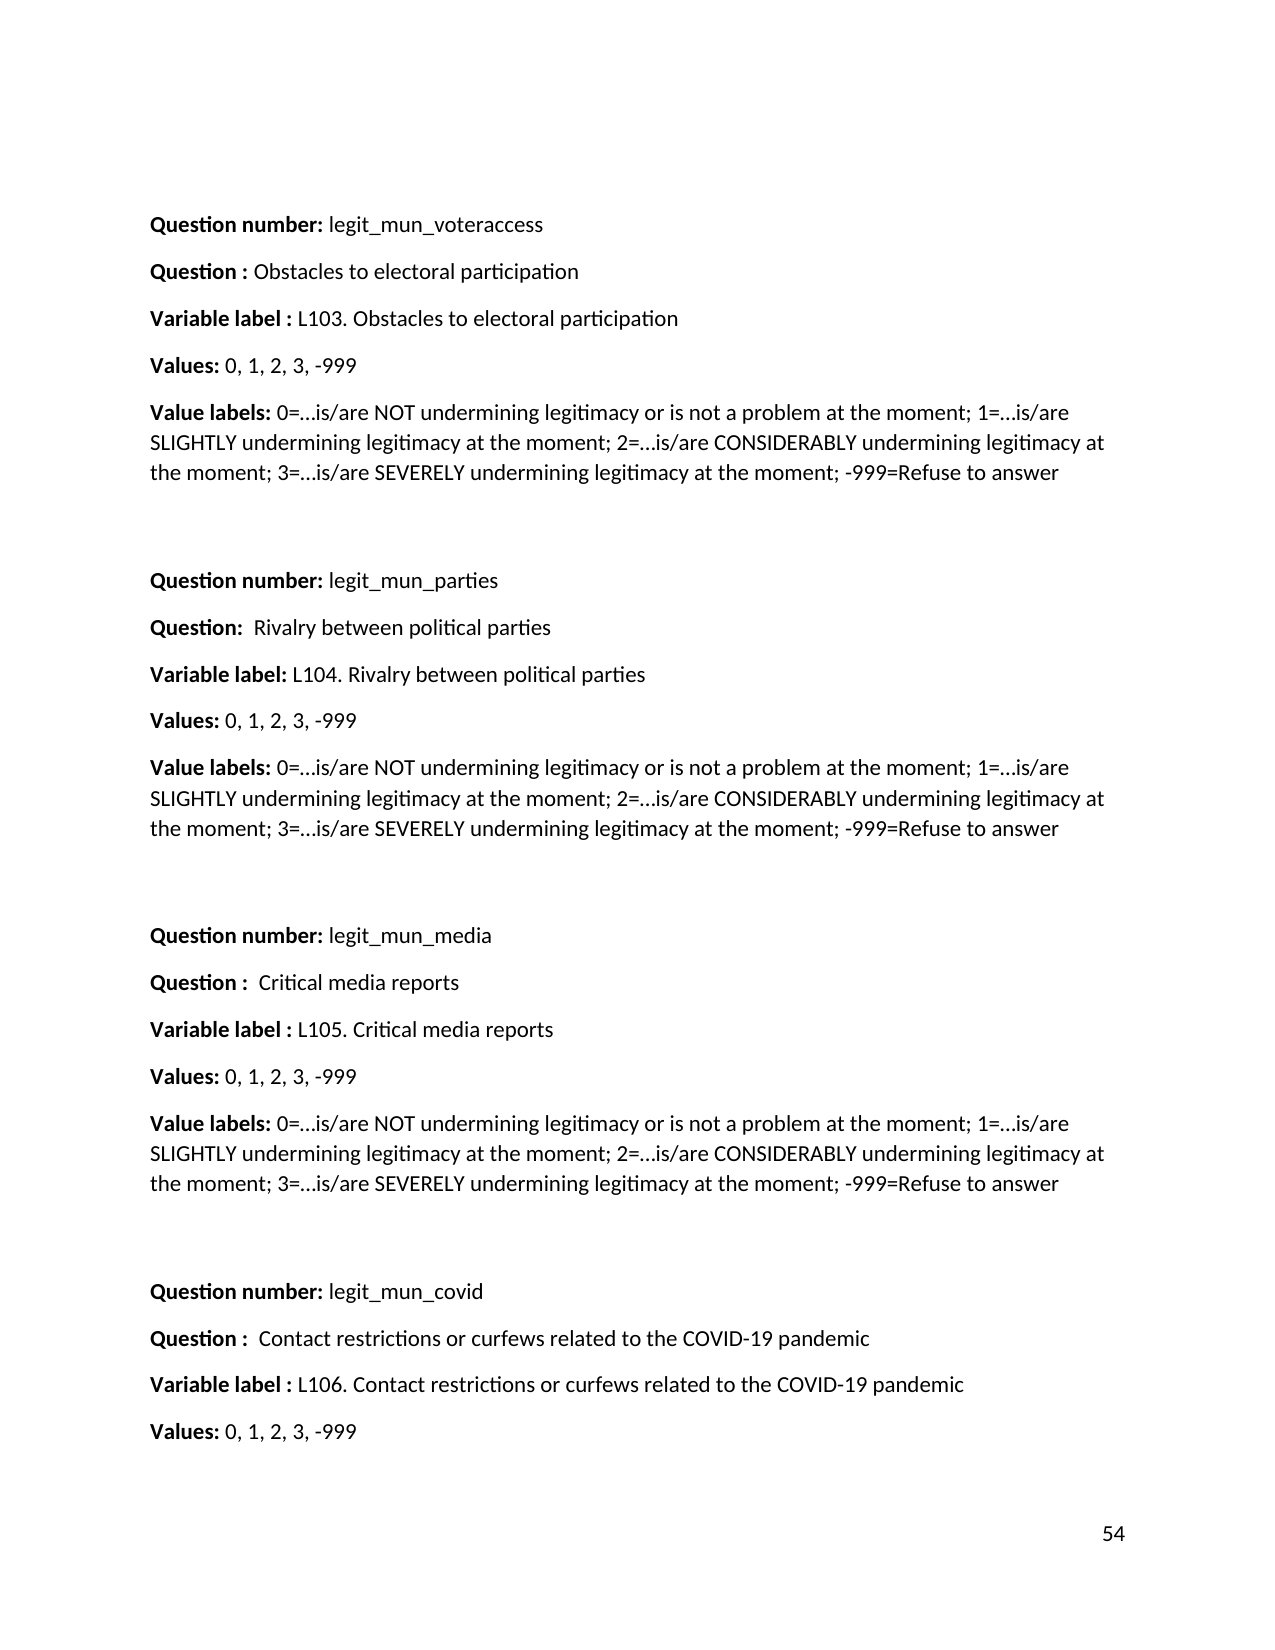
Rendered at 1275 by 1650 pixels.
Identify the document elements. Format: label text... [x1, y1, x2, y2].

text Question number: legit_mun_covid [150, 1277, 1125, 1305]
text Question number: legit_mun_parties [150, 566, 1125, 594]
text Question : Critical media reports [150, 968, 1125, 996]
text Values: 0, 1, 2, 3, -999 [150, 707, 1125, 735]
text Question : Obstacles to electoral participation [150, 257, 1125, 286]
text Variable label : L105. Critical media reports [150, 1015, 1125, 1043]
text Variable label : L103. Obstacles to electoral participation [150, 304, 1125, 332]
text Values: 0, 1, 2, 3, -999 [150, 1062, 1125, 1090]
text Question number: legit_mun_voteraccess [150, 211, 1125, 239]
text Question : Contact restrictions or curfews related to the COVID-19 pandemic [150, 1324, 1125, 1352]
text Question: Rivalry between political parties [150, 613, 1125, 641]
text Values: 0, 1, 2, 3, -999 [150, 351, 1125, 379]
text Question number: legit_mun_media [150, 921, 1125, 949]
text Variable label : L106. Contact restrictions or curfews related to the COVID-19 pandemic [150, 1371, 1125, 1399]
text Variable label: L104. Rivalry between political parties [150, 660, 1125, 688]
text Values: 0, 1, 2, 3, -999 [150, 1417, 1125, 1446]
